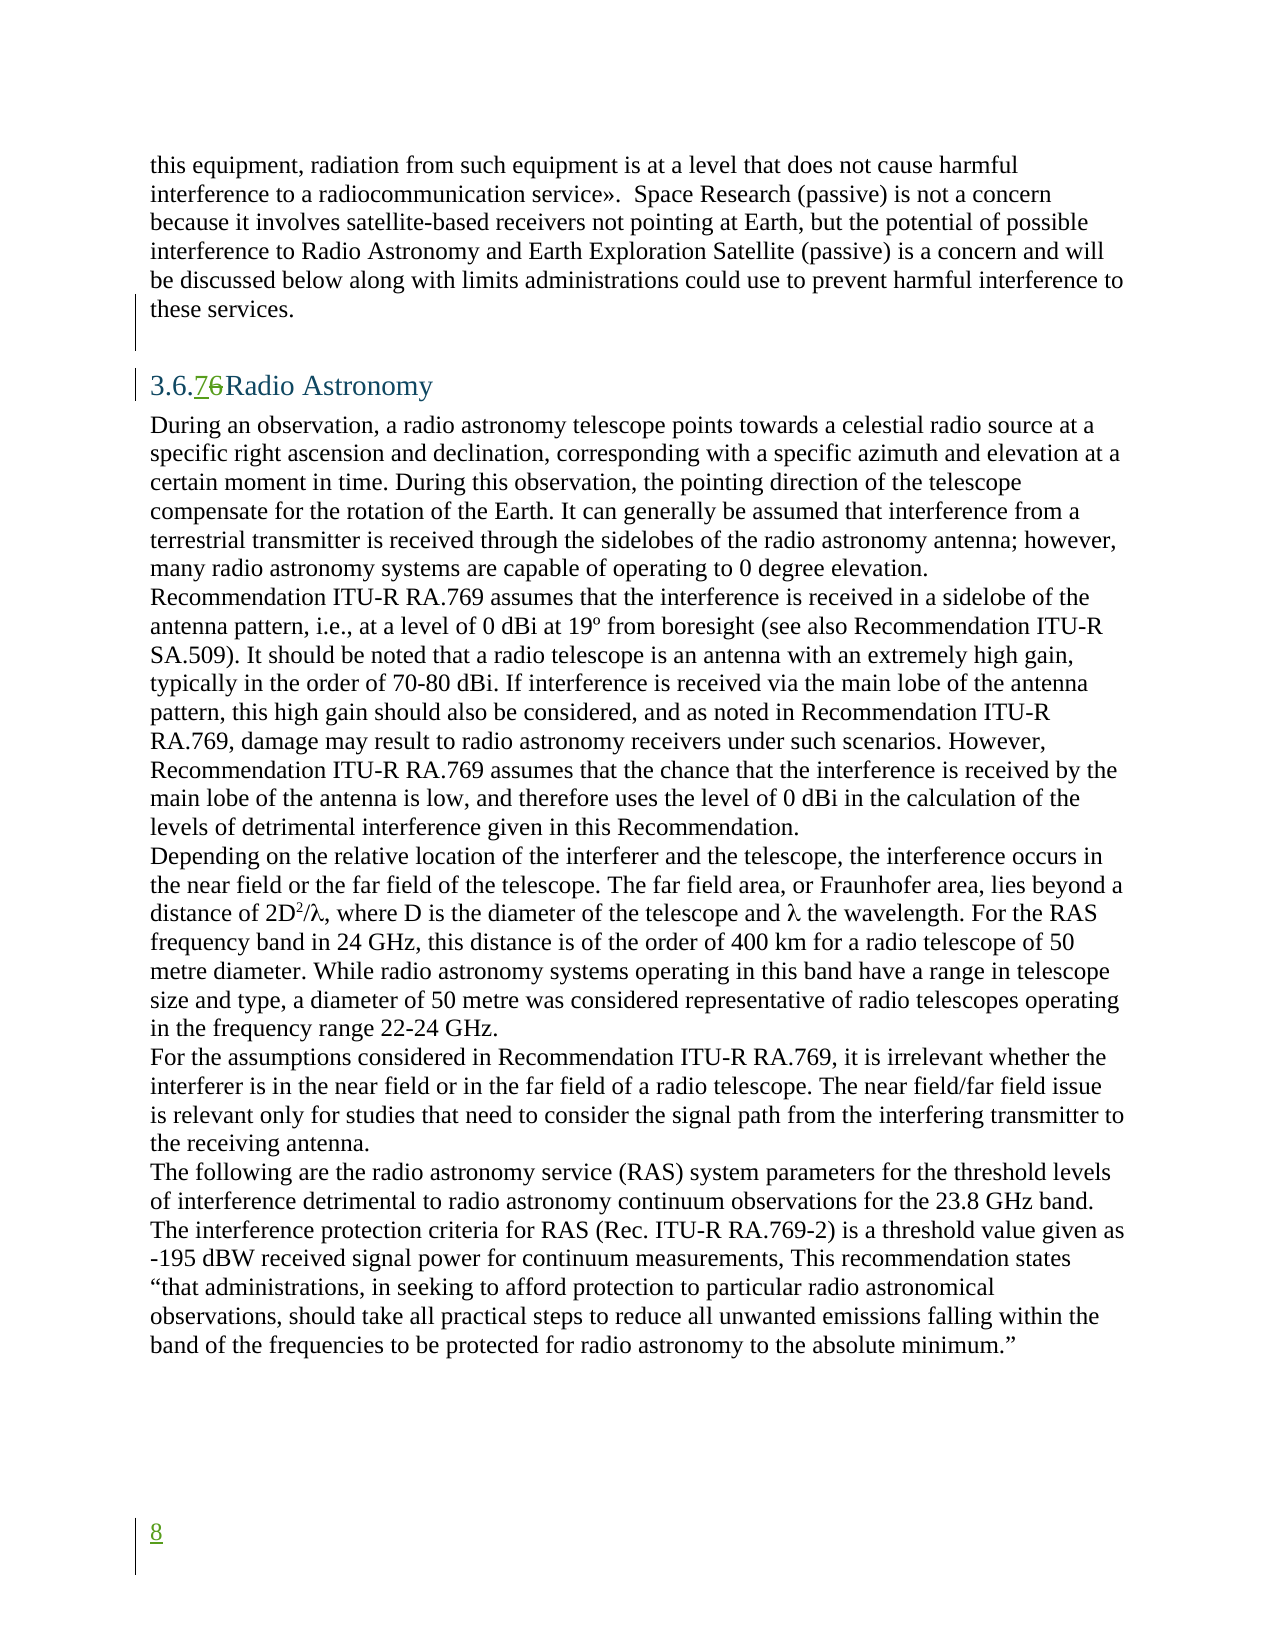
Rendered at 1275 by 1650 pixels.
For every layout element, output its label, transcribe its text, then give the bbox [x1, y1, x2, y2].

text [150, 150, 1125, 322]
text Recommendation ITU-R RA.769 assumes that the interference is received in a sidelobe of the antenna pattern, i.e., at a level of 0 dBi at 19º from boresight (see also Recommendation ITU-R SA.509). It should be noted that a radio telescope is an antenna with an extremely high gain, typically in the order of 70-80 dBi. If interference is received via the main lobe of the antenna pattern, this high gain should also be considered, and as noted in Recommendation ITU-R RA.769, damage may result to radio astronomy receivers under such scenarios. However, Recommendation ITU-R RA.769 assumes that the chance that the interference is received by the main lobe of the antenna is low, and therefore uses the level of 0 dBi in the calculation of the levels of detrimental interference given in this Recommendation. [150, 582, 1125, 841]
text Depending on the relative location of the interferer and the telescope, the interference occurs in the near field or the far field of the telescope. The far field area, or Fraunhofer area, lies beyond a distance of 2D2/, where D is the diameter of the telescope and  the wavelength. For the RAS frequency band in 24 GHz, this distance is of the order of 400 km for a radio telescope of 50 metre diameter. While radio astronomy systems operating in this band have a range in telescope size and type, a diameter of 50 metre was considered representative of radio telescopes operating in the frequency range 22-24 GHz. [150, 841, 1125, 1042]
text During an observation, a radio astronomy telescope points towards a celestial radio source at a specific right ascension and declination, corresponding with a specific azimuth and elevation at a certain moment in time. During this observation, the pointing direction of the telescope compensate for the rotation of the Earth. It can generally be assumed that interference from a terrestrial transmitter is received through the sidelobes of the radio astronomy antenna; however, many radio astronomy systems are capable of operating to 0 degree elevation. [150, 410, 1125, 582]
subtitle 3.6. Radio Astronomy [150, 368, 1125, 401]
text The following are the radio astronomy service (RAS) system parameters for the threshold levels of interference detrimental to radio astronomy continuum observations for the 23.8 GHz band. [150, 1157, 1125, 1215]
text The interference protection criteria for RAS (Rec. ITU-R RA.769-2) is a threshold value given as -195 dBW received signal power for continuum measurements, This recommendation states “that administrations, in seeking to afford protection to particular radio astronomical observations, should take all practical steps to reduce all unwanted emissions falling within the band of the frequencies to be protected for radio astronomy to the absolute minimum.” [150, 1215, 1125, 1358]
text For the assumptions considered in Recommendation ITU-R RA.769, it is irrelevant whether the interferer is in the near field or in the far field of a radio telescope. The near field/far field issue is relevant only for studies that need to consider the signal path from the interfering transmitter to the receiving antenna. [150, 1042, 1125, 1157]
